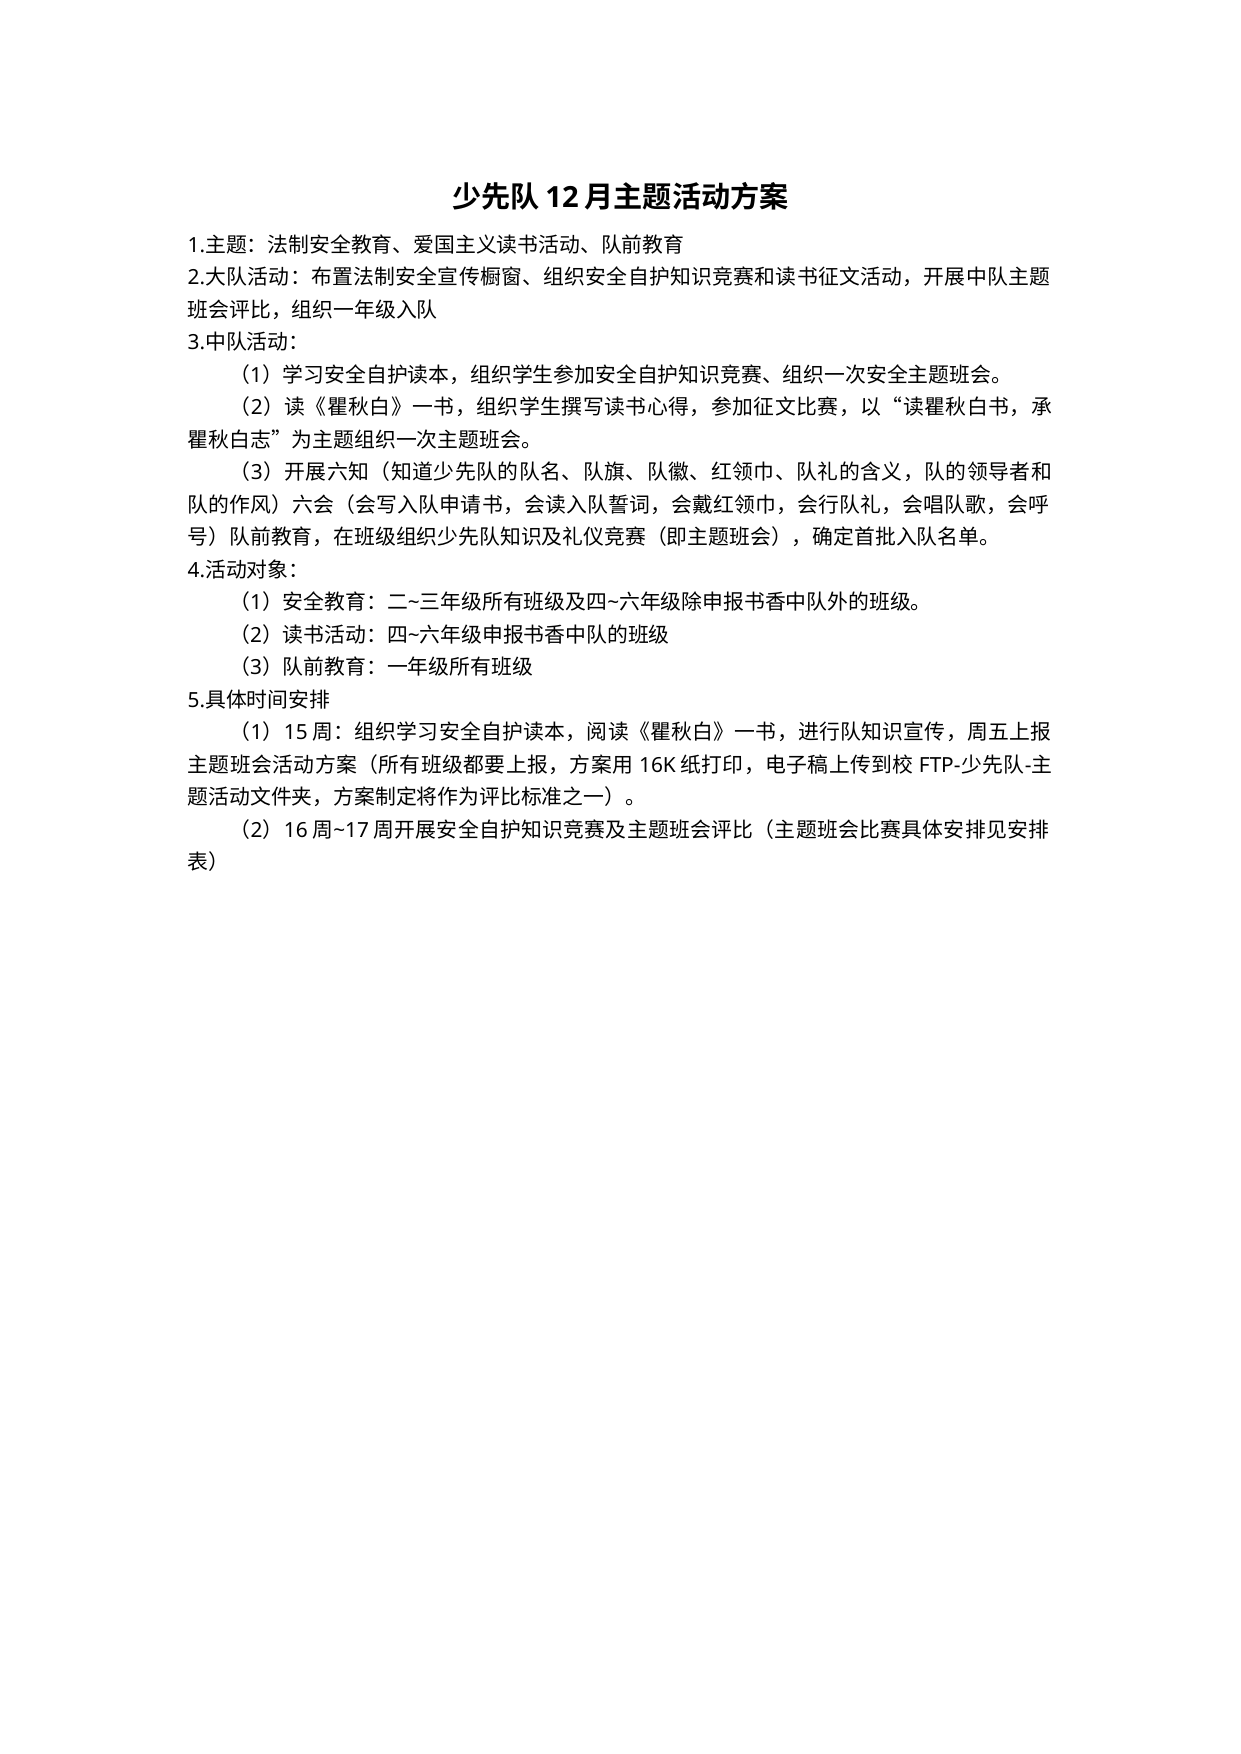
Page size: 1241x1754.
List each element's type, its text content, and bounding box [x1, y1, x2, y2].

text （3）开展六知（知道少先队的队名、队旗、队徽、红领巾、队礼的含义，队的领导者和队的作风）六会（会写入队申请书，会读入队誓词，会戴红领巾，会行队礼，会唱队歌，会呼号）队前教育，在班级组织少先队知识及礼仪竞赛（即主题班会），确定首批入队名单。 [187, 454, 1053, 552]
list 1.主题：法制安全教育、爱国主义读书活动、队前教育 [187, 227, 1053, 259]
list 2.大队活动：布置法制安全宣传橱窗、组织安全自护知识竞赛和读书征文活动，开展中队主题班会评比，组织一年级入队 [187, 259, 1053, 324]
text 3.中队活动： [187, 324, 1053, 357]
text （2）读书活动：四~六年级申报书香中队的班级 [187, 617, 1053, 649]
text （1）学习安全自护读本，组织学生参加安全自护知识竞赛、组织一次安全主题班会。 [187, 357, 1053, 389]
text （2）读《瞿秋白》一书，组织学生撰写读书心得，参加征文比赛，以“读瞿秋白书，承瞿秋白志”为主题组织一次主题班会。 [187, 389, 1053, 454]
text 4.活动对象： [187, 552, 1053, 584]
text （3）队前教育：一年级所有班级 [187, 649, 1053, 682]
text 少先队12月主题活动方案 [187, 162, 1053, 227]
text （2）16周~17周开展安全自护知识竞赛及主题班会评比（主题班会比赛具体安排见安排表） [187, 812, 1053, 877]
text （1）安全教育：二~三年级所有班级及四~六年级除申报书香中队外的班级。 [187, 584, 1053, 617]
text 5.具体时间安排 [187, 682, 1053, 714]
text （1）15周：组织学习安全自护读本，阅读《瞿秋白》一书，进行队知识宣传，周五上报主题班会活动方案（所有班级都要上报，方案用16K纸打印，电子稿上传到校FTP-少先队-主题活动文件夹，方案制定将作为评比标准之一）。 [187, 714, 1053, 812]
